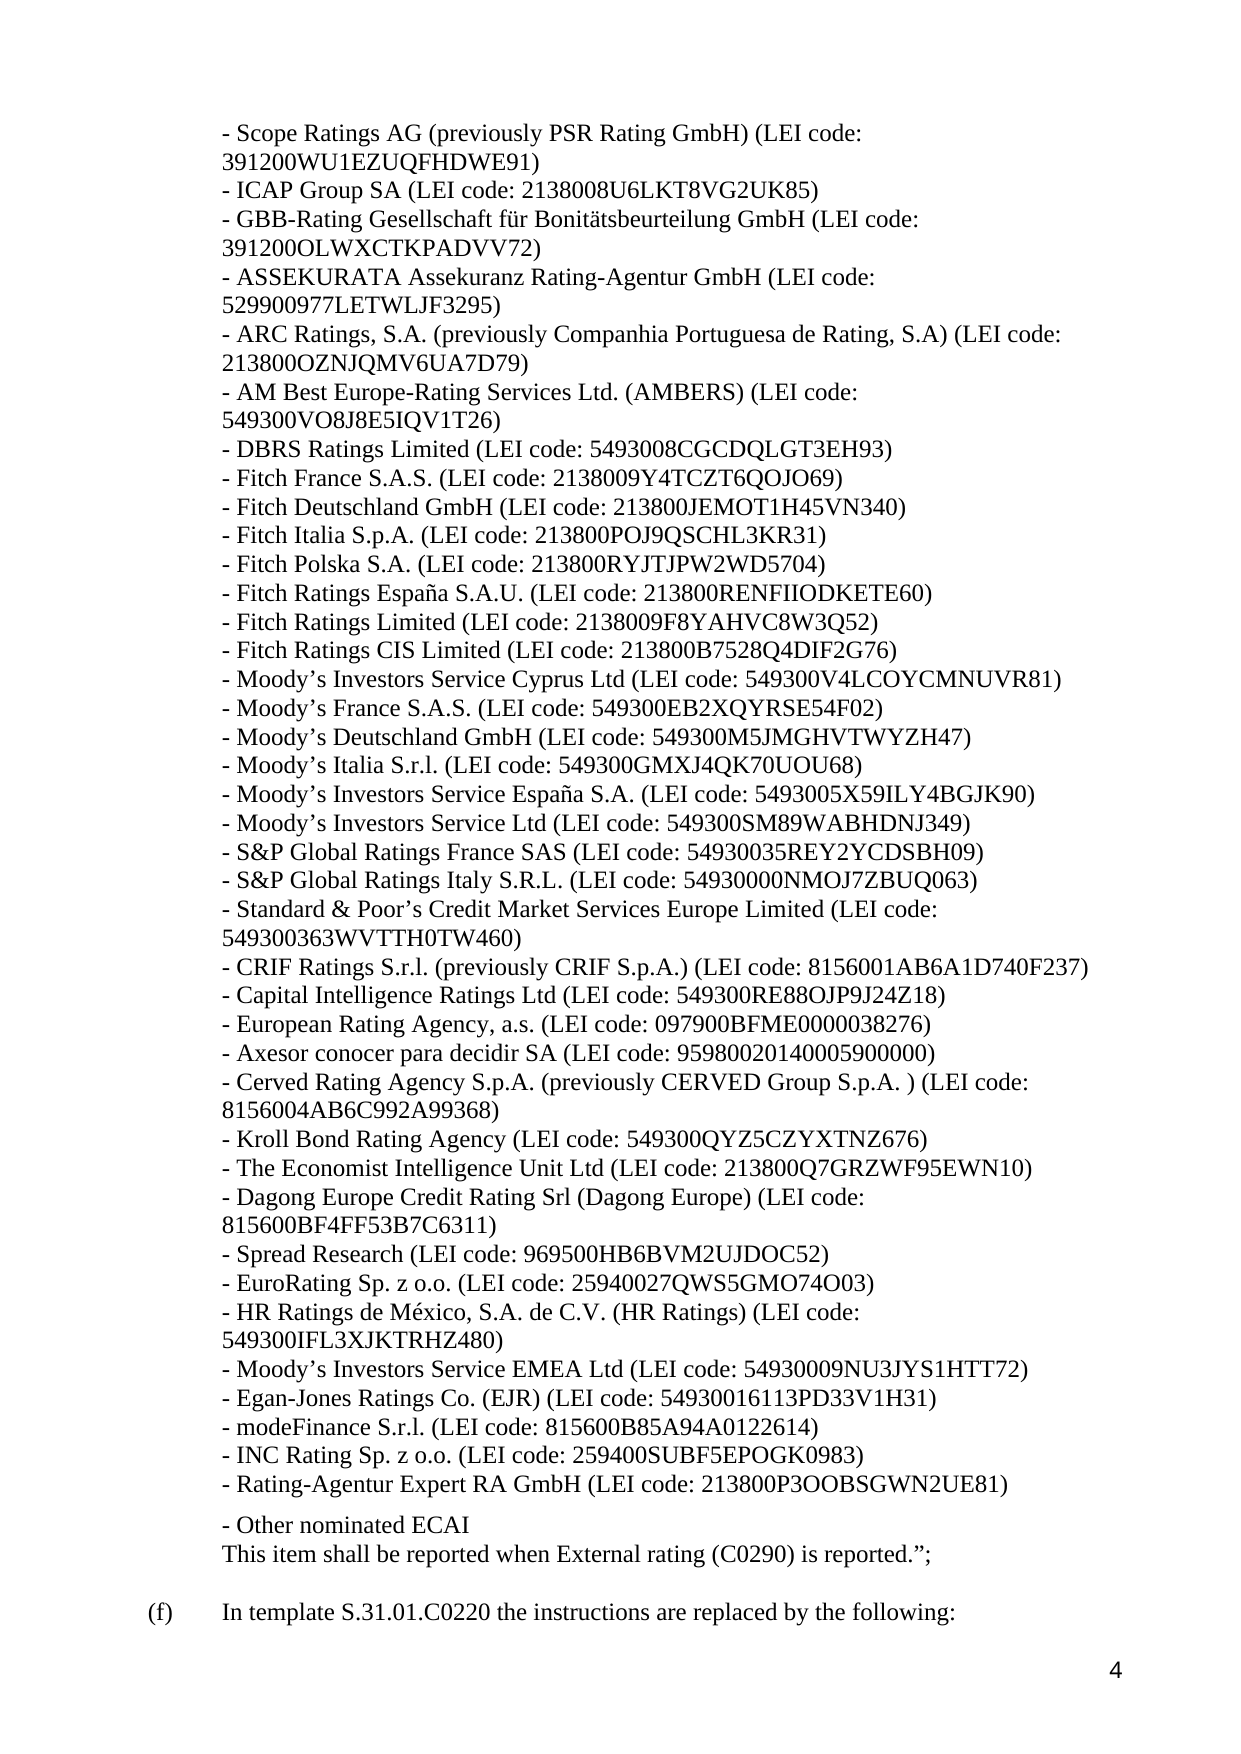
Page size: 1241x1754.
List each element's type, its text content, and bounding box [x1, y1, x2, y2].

text - Moody’s Italia S.r.l. (LEI code: 549300GMXJ4QK70UOU68) [222, 751, 1122, 779]
text - The Economist Intelligence Unit Ltd (LEI code: 213800Q7GRZWF95EWN10) [222, 1153, 1122, 1182]
text - Fitch Italia S.p.A. (LEI code: 213800POJ9QSCHL3KR31) [222, 521, 1122, 549]
text - Dagong Europe Credit Rating Srl (Dagong Europe) (LEI code: 815600BF4FF53B7C6311) [222, 1182, 1122, 1239]
text - Spread Research (LEI code: 969500HB6BVM2UJDOC52) [222, 1239, 1122, 1268]
text - Moody’s Investors Service Ltd (LEI code: 549300SM89WABHDNJ349) [222, 808, 1122, 837]
text - Cerved Rating Agency S.p.A. (previously CERVED Group S.p.A. ) (LEI code: 8156004AB6C992A99368) [222, 1067, 1122, 1124]
list In template S.31.01.C0220 the instructions are replaced by the following: [148, 1597, 1122, 1626]
text - ICAP Group SA (LEI code: 2138008U6LKT8VG2UK85) [222, 176, 1122, 204]
text - Kroll Bond Rating Agency (LEI code: 549300QYZ5CZYXTNZ676) [222, 1124, 1122, 1153]
text - Moody’s Investors Service EMEA Ltd (LEI code: 54930009NU3JYS1HTT72) [222, 1354, 1122, 1383]
text - S&P Global Ratings France SAS (LEI code: 54930035REY2YCDSBH09) [222, 837, 1122, 866]
text - S&P Global Ratings Italy S.R.L. (LEI code: 54930000NMOJ7ZBUQ063) [222, 866, 1122, 894]
text - Axesor conocer para decidir SA (LEI code: 95980020140005900000) [222, 1038, 1122, 1067]
text - ASSEKURATA Assekuranz Rating-Agentur GmbH (LEI code: 529900977LETWLJF3295) [222, 262, 1122, 319]
text - Fitch Polska S.A. (LEI code: 213800RYJTJPW2WD5704) [222, 549, 1122, 578]
text - Moody’s Investors Service Cyprus Ltd (LEI code: 549300V4LCOYCMNUVR81) [222, 664, 1122, 693]
list This item shall be reported when External rating (C0290) is reported.”; [222, 1539, 1122, 1568]
text - Moody’s Investors Service España S.A. (LEI code: 5493005X59ILY4BGJK90) [222, 779, 1122, 808]
text - GBB-Rating Gesellschaft für Bonitätsbeurteilung GmbH (LEI code: 391200OLWXCTKPADVV72) [222, 204, 1122, 262]
text - AM Best Europe-Rating Services Ltd. (AMBERS) (LEI code: 549300VO8J8E5IQV1T26) [222, 377, 1122, 434]
list - Other nominated ECAI [222, 1511, 1122, 1539]
text - modeFinance S.r.l. (LEI code: 815600B85A94A0122614) [222, 1412, 1122, 1441]
text - Fitch France S.A.S. (LEI code: 2138009Y4TCZT6QOJO69) [222, 463, 1122, 492]
text - Standard & Poor’s Credit Market Services Europe Limited (LEI code: 549300363WVTTH0TW460) [222, 894, 1122, 952]
text - ARC Ratings, S.A. (previously Companhia Portuguesa de Rating, S.A) (LEI code: 213800OZNJQMV6UA7D79) [222, 319, 1122, 377]
text - DBRS Ratings Limited (LEI code: 5493008CGCDQLGT3EH93) [222, 434, 1122, 463]
text - Rating-Agentur Expert RA GmbH (LEI code: 213800P3OOBSGWN2UE81) [222, 1469, 1122, 1498]
text - HR Ratings de México, S.A. de C.V. (HR Ratings) (LEI code: 549300IFL3XJKTRHZ480) [222, 1297, 1122, 1354]
text - European Rating Agency, a.s. (LEI code: 097900BFME0000038276) [222, 1009, 1122, 1038]
text - Moody’s Deutschland GmbH (LEI code: 549300M5JMGHVTWYZH47) [222, 722, 1122, 751]
text - Fitch Ratings España S.A.U. (LEI code: 213800RENFIIODKETE60) [222, 578, 1122, 607]
text - Capital Intelligence Ratings Ltd (LEI code: 549300RE88OJP9J24Z18) [222, 981, 1122, 1009]
text - EuroRating Sp. z o.o. (LEI code: 25940027QWS5GMO74O03) [222, 1268, 1122, 1297]
text - Fitch Ratings CIS Limited (LEI code: 213800B7528Q4DIF2G76) [222, 636, 1122, 664]
text - Moody’s France S.A.S. (LEI code: 549300EB2XQYRSE54F02) [222, 693, 1122, 722]
text - INC Rating Sp. z o.o. (LEI code: 259400SUBF5EPOGK0983) [222, 1441, 1122, 1469]
text - CRIF Ratings S.r.l. (previously CRIF S.p.A.) (LEI code: 8156001AB6A1D740F237) [222, 952, 1122, 981]
text - Egan-Jones Ratings Co. (EJR) (LEI code: 54930016113PD33V1H31) [222, 1383, 1122, 1412]
text - Fitch Deutschland GmbH (LEI code: 213800JEMOT1H45VN340) [222, 492, 1122, 521]
text - Scope Ratings AG (previously PSR Rating GmbH) (LEI code: 391200WU1EZUQFHDWE91) [222, 118, 1122, 176]
text - Fitch Ratings Limited (LEI code: 2138009F8YAHVC8W3Q52) [222, 607, 1122, 636]
